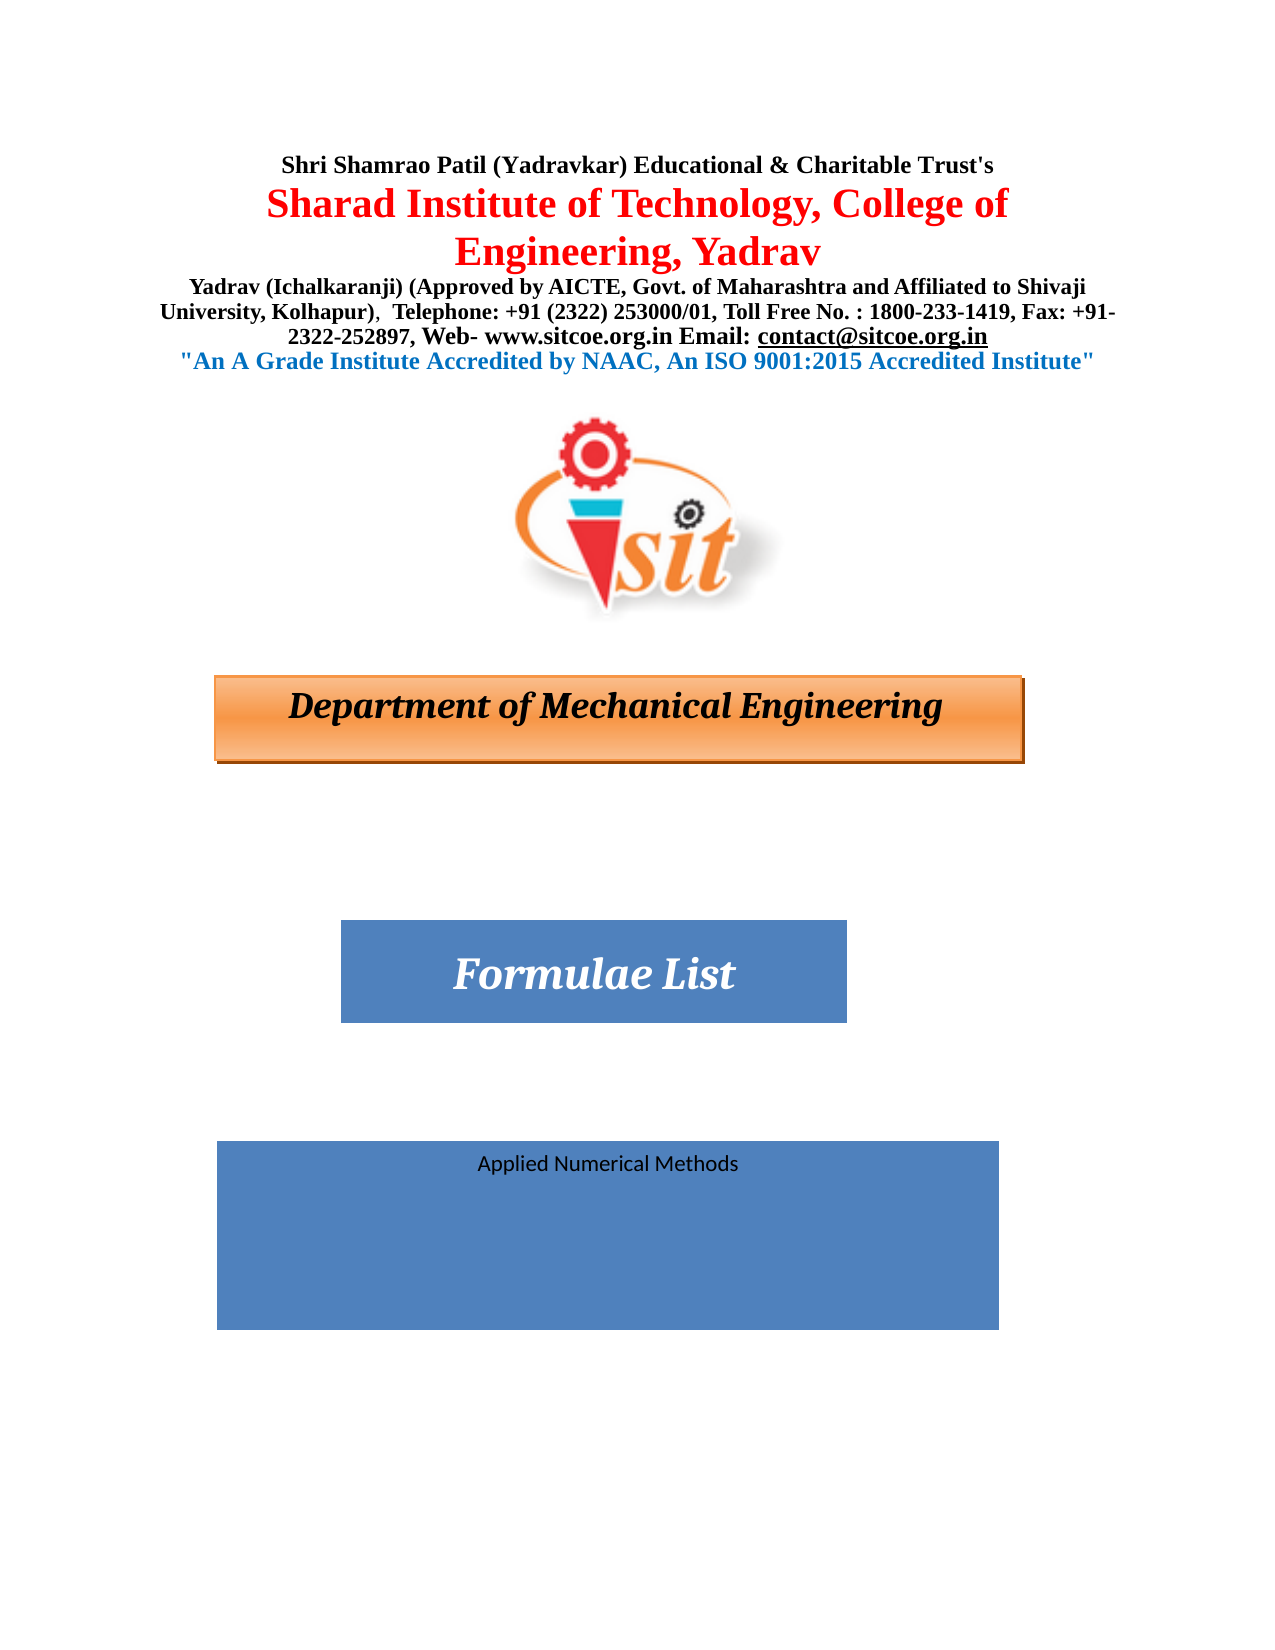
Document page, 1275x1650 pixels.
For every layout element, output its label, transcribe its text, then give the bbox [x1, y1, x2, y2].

text Sharad Institute of Technology, College of Engineering, Yadrav [150, 179, 1125, 274]
picture [486, 403, 789, 636]
subtitle Yadrav (Ichalkaranji) (Approved by AICTE, Govt. of Maharashtra and Affiliated to Shivaji University, Kolhapur), Telephone: +91 (2322) 253000/01, Toll Free No. : 1800-233-1419, Fax: +91-2322-252897, Web- www.sitcoe.org.in Email: contact@sitcoe.org.in [150, 274, 1125, 349]
text "An A Grade Institute Accredited by NAAC, An ISO 9001:2015 Accredited Institute" [150, 349, 1125, 374]
text Shri Shamrao Patil (Yadravkar) Educational & Charitable Trust's [150, 150, 1125, 179]
